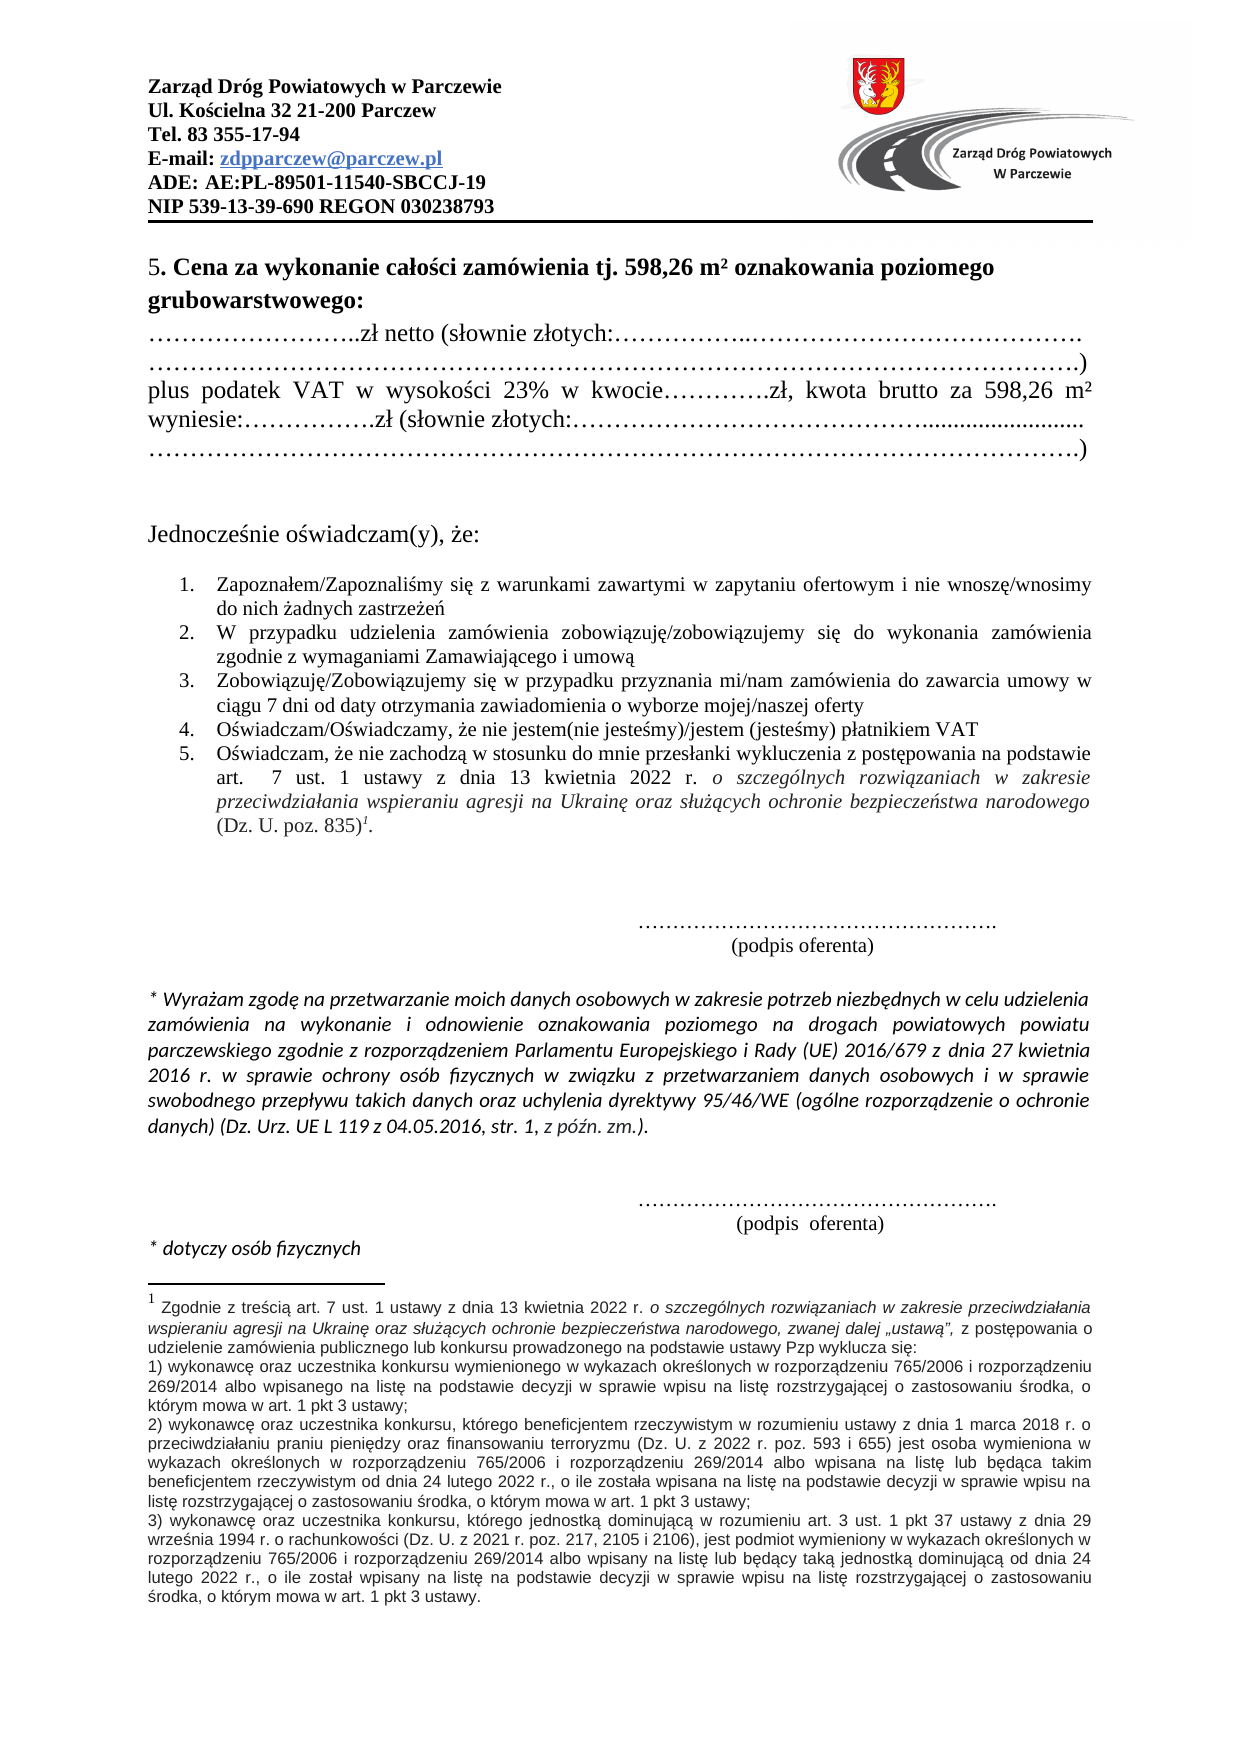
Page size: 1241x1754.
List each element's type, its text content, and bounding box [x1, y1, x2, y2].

list Zapoznałem/Zapoznaliśmy się z warunkami zawartymi w zapytaniu ofertowym i nie wnoszę/wnosimy do nich żadnych zastrzeżeń [179, 572, 1093, 620]
text ……………………..zł netto (słownie złotych:……………..…………………………………. [148, 318, 1093, 347]
text ……………………………………………. [148, 1187, 1093, 1211]
list Oświadczam, że nie zachodzą w stosunku do mnie przesłanki wykluczenia z postępowania na podstawie art. 7 ust. 1 ustawy z dnia 13 kwietnia 2022 r. o szczególnych rozwiązaniach w zakresie przeciwdziałania wspieraniu agresji na Ukrainę oraz służących ochronie bezpieczeństwa narodowego (Dz. U. poz. 835). [179, 741, 1093, 837]
text (podpis oferenta) [148, 1211, 1093, 1235]
text Jednocześnie oświadczam(y), że: [148, 519, 1093, 548]
text ………………………………………………………………………………………………….) [148, 433, 1093, 462]
text (podpis oferenta) [148, 933, 1093, 957]
text ………………………………………………………………………………………………….) plus podatek VAT w wysokości 23% w kwocie………….zł, kwota brutto za 598,26 m² wyniesie:…………….zł (słownie złotych:…………………………………….......................... [148, 347, 1093, 433]
list W przypadku udzielenia zamówienia zobowiązuję/zobowiązujemy się do wykonania zamówienia zgodnie z wymaganiami Zamawiającego i umową [179, 620, 1093, 668]
text * dotyczy osób fizycznych [148, 1235, 1093, 1260]
text ……………………………………………. [148, 909, 1093, 933]
text * Wyrażam zgodę na przetwarzanie moich danych osobowych w zakresie potrzeb niezbędnych w celu udzielenia zamówienia na wykonanie i odnowienie oznakowania poziomego na drogach powiatowych powiatu parczewskiego zgodnie z rozporządzeniem Parlamentu Europejskiego i Rady (UE) 2016/679 z dnia 27 kwietnia 2016 r. w sprawie ochrony osób fizycznych w związku z przetwarzaniem danych osobowych i w sprawie swobodnego przepływu takich danych oraz uchylenia dyrektywy 95/46/WE (ogólne rozporządzenie o ochronie danych) (Dz. Urz. UE L 119 z 04.05.2016, str. 1, z późn. zm.). [148, 986, 1093, 1138]
list Zobowiązuję/Zobowiązujemy się w przypadku przyznania mi/nam zamówienia do zawarcia umowy w ciągu 7 dni od daty otrzymania zawiadomienia o wyborze mojej/naszej oferty [179, 668, 1093, 717]
picture [789, 19, 1193, 247]
text 5. Cena za wykonanie całości zamówienia tj. 598,26 m² oznakowania poziomego grubowarstwowego: [148, 252, 1093, 314]
list Oświadczam/Oświadczamy, że nie jestem(nie jesteśmy)/jestem (jesteśmy) płatnikiem VAT [179, 717, 1093, 741]
